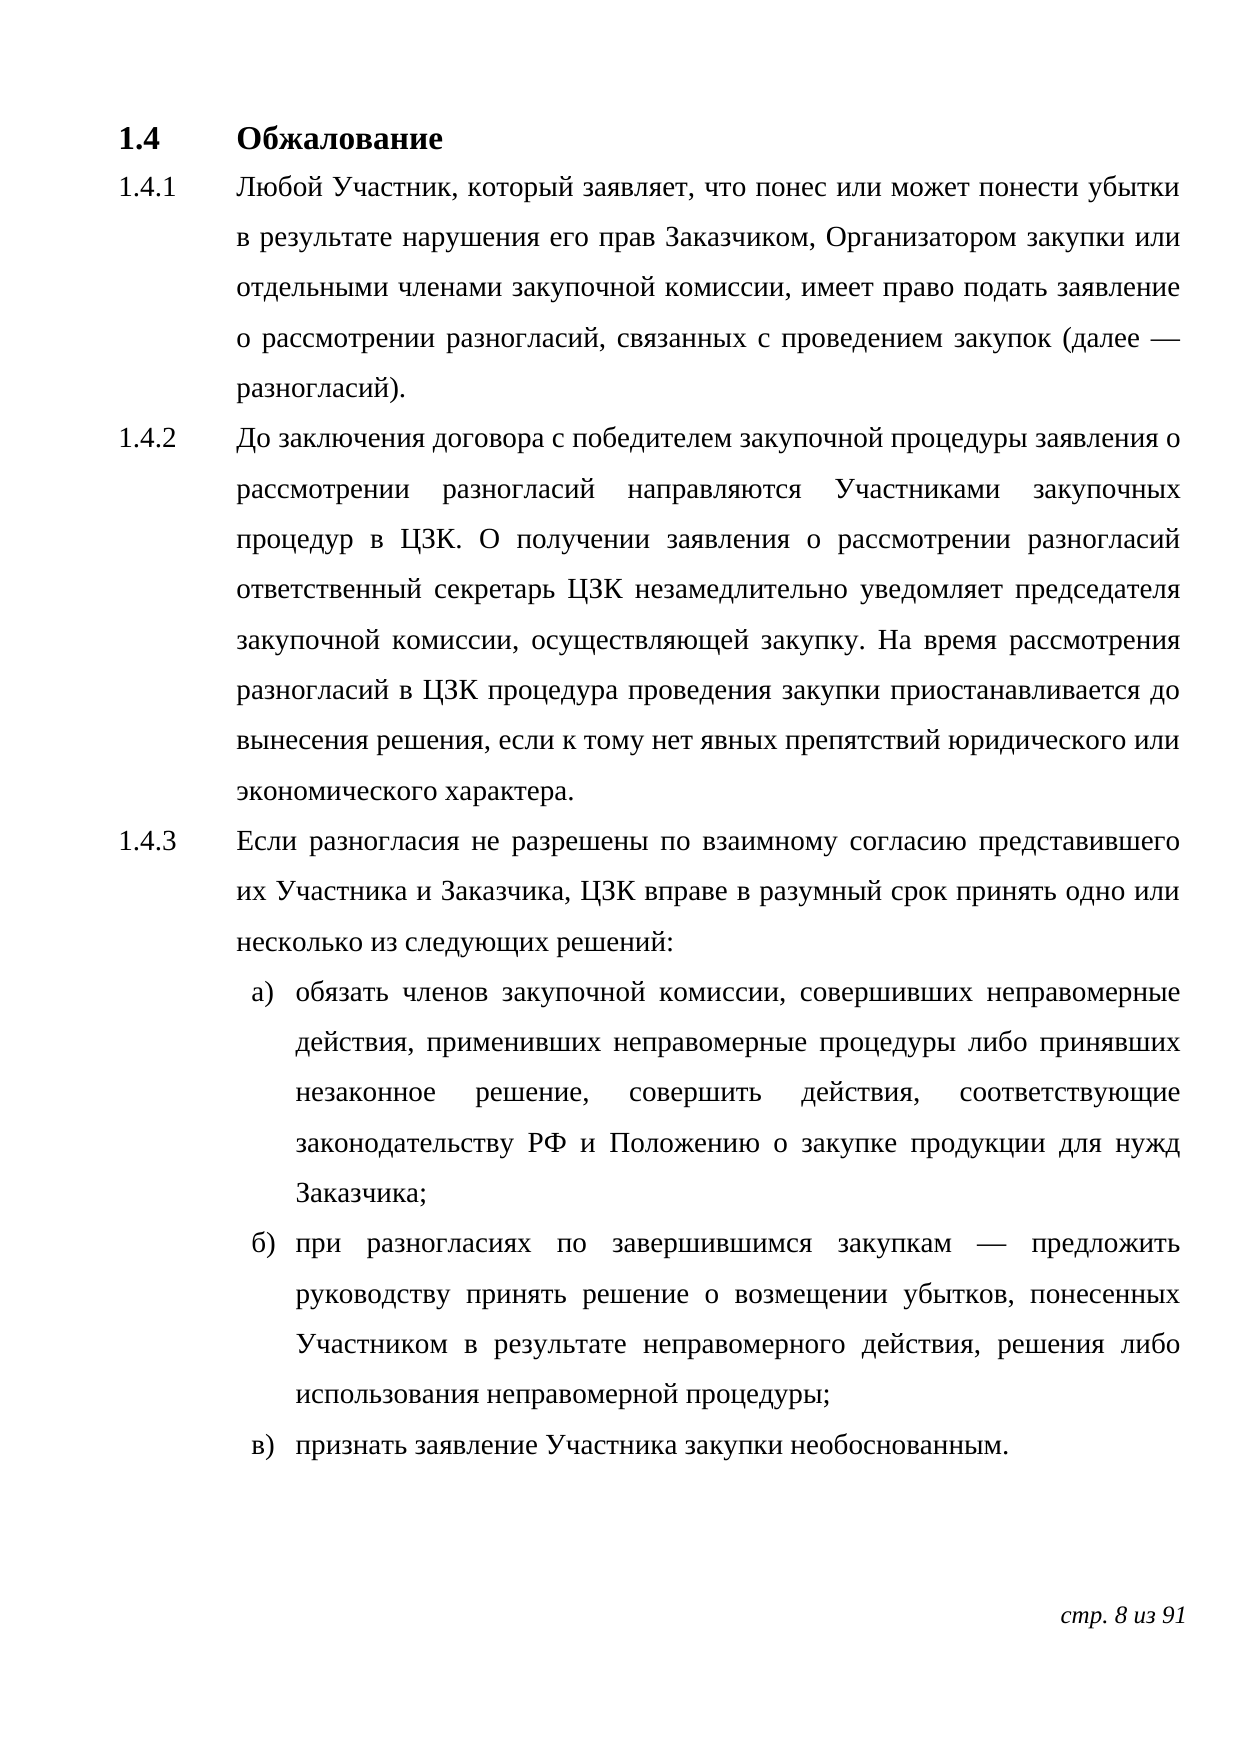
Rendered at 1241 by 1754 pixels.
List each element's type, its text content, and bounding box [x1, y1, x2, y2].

list Если разногласия не разрешены по взаимному согласию представившего их Участника и Заказчика, ЦЗК вправе в разумный срок принять одно или несколько из следующих решений: [118, 823, 1181, 957]
list при разногласиях по завершившимся закупкам — предложить руководству принять решение о возмещении убытков, понесенных Участником в результате неправомерного действия, решения либо использования неправомерной процедуры; [251, 1226, 1181, 1410]
list обязать членов закупочной комиссии, совершивших неправомерные действия, применивших неправомерные процедуры либо принявших незаконное решение, совершить действия, соответствующие законодательству РФ и Положению о закупке продукции для нужд Заказчика; [251, 974, 1181, 1209]
subtitle Обжалование [118, 118, 1181, 156]
list До заключения договора с победителем закупочной процедуры заявления о рассмотрении разногласий направляются Участниками закупочных процедур в ЦЗК. О получении заявления о рассмотрении разногласий ответственный секретарь ЦЗК незамедлительно уведомляет председателя закупочной комиссии, осуществляющей закупку. На время рассмотрения разногласий в ЦЗК процедура проведения закупки приостанавливается до вынесения решения, если к тому нет явных препятствий юридического или экономического характера. [118, 421, 1181, 806]
list признать заявление Участника закупки необоснованным. [251, 1427, 1181, 1460]
list Любой Участник, который заявляет, что понес или может понести убытки в результате нарушения его прав Заказчиком, Организатором закупки или отдельными членами закупочной комиссии, имеет право подать заявление о рассмотрении разногласий, связанных с проведением закупок (далее — разногласий). [118, 169, 1181, 404]
